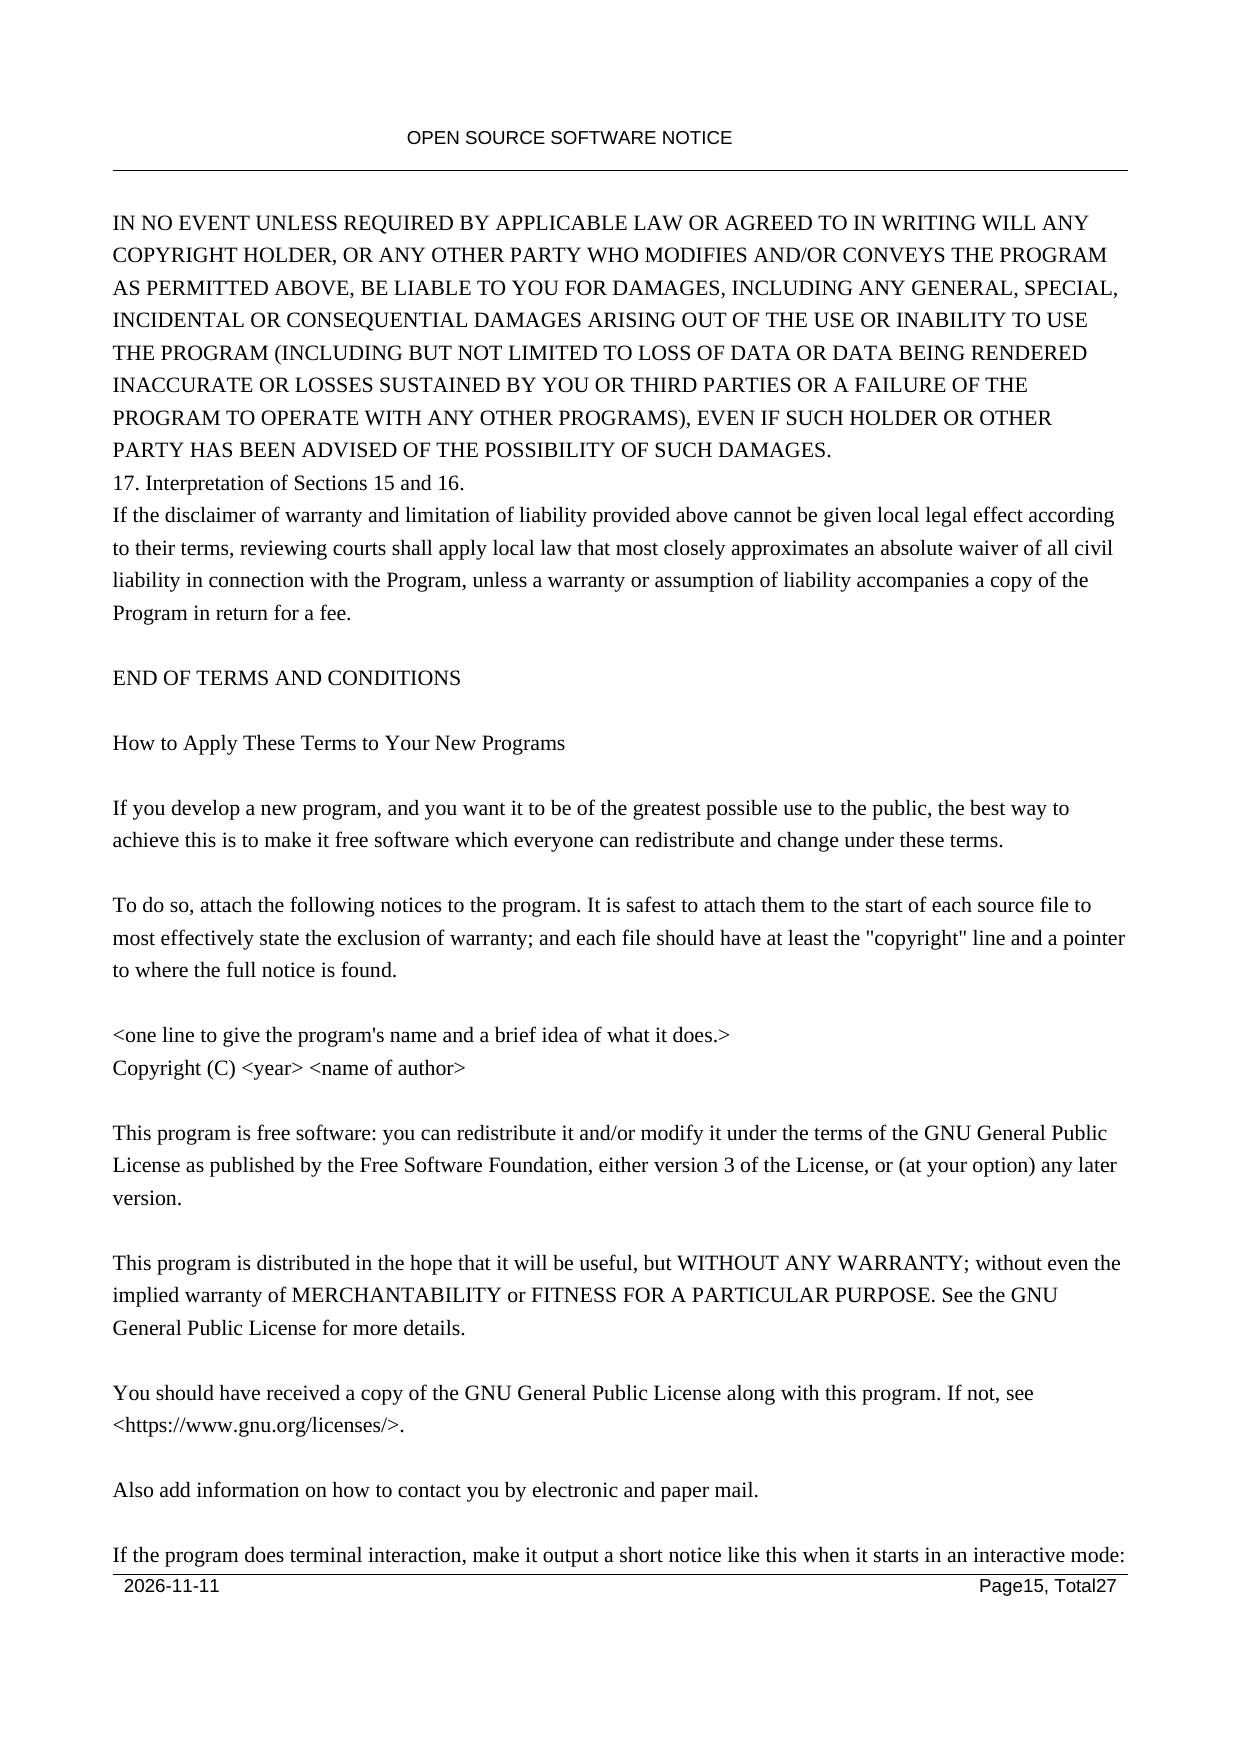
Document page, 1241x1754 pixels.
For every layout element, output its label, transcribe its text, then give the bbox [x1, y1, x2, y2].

text If you develop a new program, and you want it to be of the greatest possible use to the public, the best way to achieve this is to make it free software which everyone can redistribute and change under these terms. [112, 791, 1128, 856]
text This program is free software: you can redistribute it and/or modify it under the terms of the GNU General Public License as published by the Free Software Foundation, either version 3 of the License, or (at your option) any later version. [112, 1116, 1128, 1214]
text To do so, attach the following notices to the program. It is safest to attach them to the start of each source file to most effectively state the exclusion of warranty; and each file should have at least the "copyright" line and a pointer to where the full notice is found. [112, 889, 1128, 986]
text Also add information on how to contact you by electronic and paper mail. [112, 1474, 1128, 1506]
text 17. Interpretation of Sections 15 and 16. [112, 466, 1128, 499]
text You should have received a copy of the GNU General Public License along with this program. If not, see <https://www.gnu.org/licenses/>. [112, 1376, 1128, 1441]
text This program is distributed in the hope that it will be useful, but WITHOUT ANY WARRANTY; without even the implied warranty of MERCHANTABILITY or FITNESS FOR A PARTICULAR PURPOSE. See the GNU General Public License for more details. [112, 1246, 1128, 1344]
text If the program does terminal interaction, make it output a short notice like this when it starts in an interactive mode: [112, 1539, 1128, 1571]
text How to Apply These Terms to Your New Programs [112, 726, 1128, 759]
text If the disclaimer of warranty and limitation of liability provided above cannot be given local legal effect according to their terms, reviewing courts shall apply local law that most closely approximates an absolute waiver of all civil liability in connection with the Program, unless a warranty or assumption of liability accompanies a copy of the Program in return for a fee. [112, 499, 1128, 629]
text END OF TERMS AND CONDITIONS [112, 661, 1128, 694]
text Copyright (C) <year> <name of author> [112, 1051, 1128, 1084]
text <one line to give the program's name and a brief idea of what it does.> [112, 1019, 1128, 1051]
text IN NO EVENT UNLESS REQUIRED BY APPLICABLE LAW OR AGREED TO IN WRITING WILL ANY COPYRIGHT HOLDER, OR ANY OTHER PARTY WHO MODIFIES AND/OR CONVEYS THE PROGRAM AS PERMITTED ABOVE, BE LIABLE TO YOU FOR DAMAGES, INCLUDING ANY GENERAL, SPECIAL, INCIDENTAL OR CONSEQUENTIAL DAMAGES ARISING OUT OF THE USE OR INABILITY TO USE THE PROGRAM (INCLUDING BUT NOT LIMITED TO LOSS OF DATA OR DATA BEING RENDERED INACCURATE OR LOSSES SUSTAINED BY YOU OR THIRD PARTIES OR A FAILURE OF THE PROGRAM TO OPERATE WITH ANY OTHER PROGRAMS), EVEN IF SUCH HOLDER OR OTHER PARTY HAS BEEN ADVISED OF THE POSSIBILITY OF SUCH DAMAGES. [112, 206, 1128, 466]
